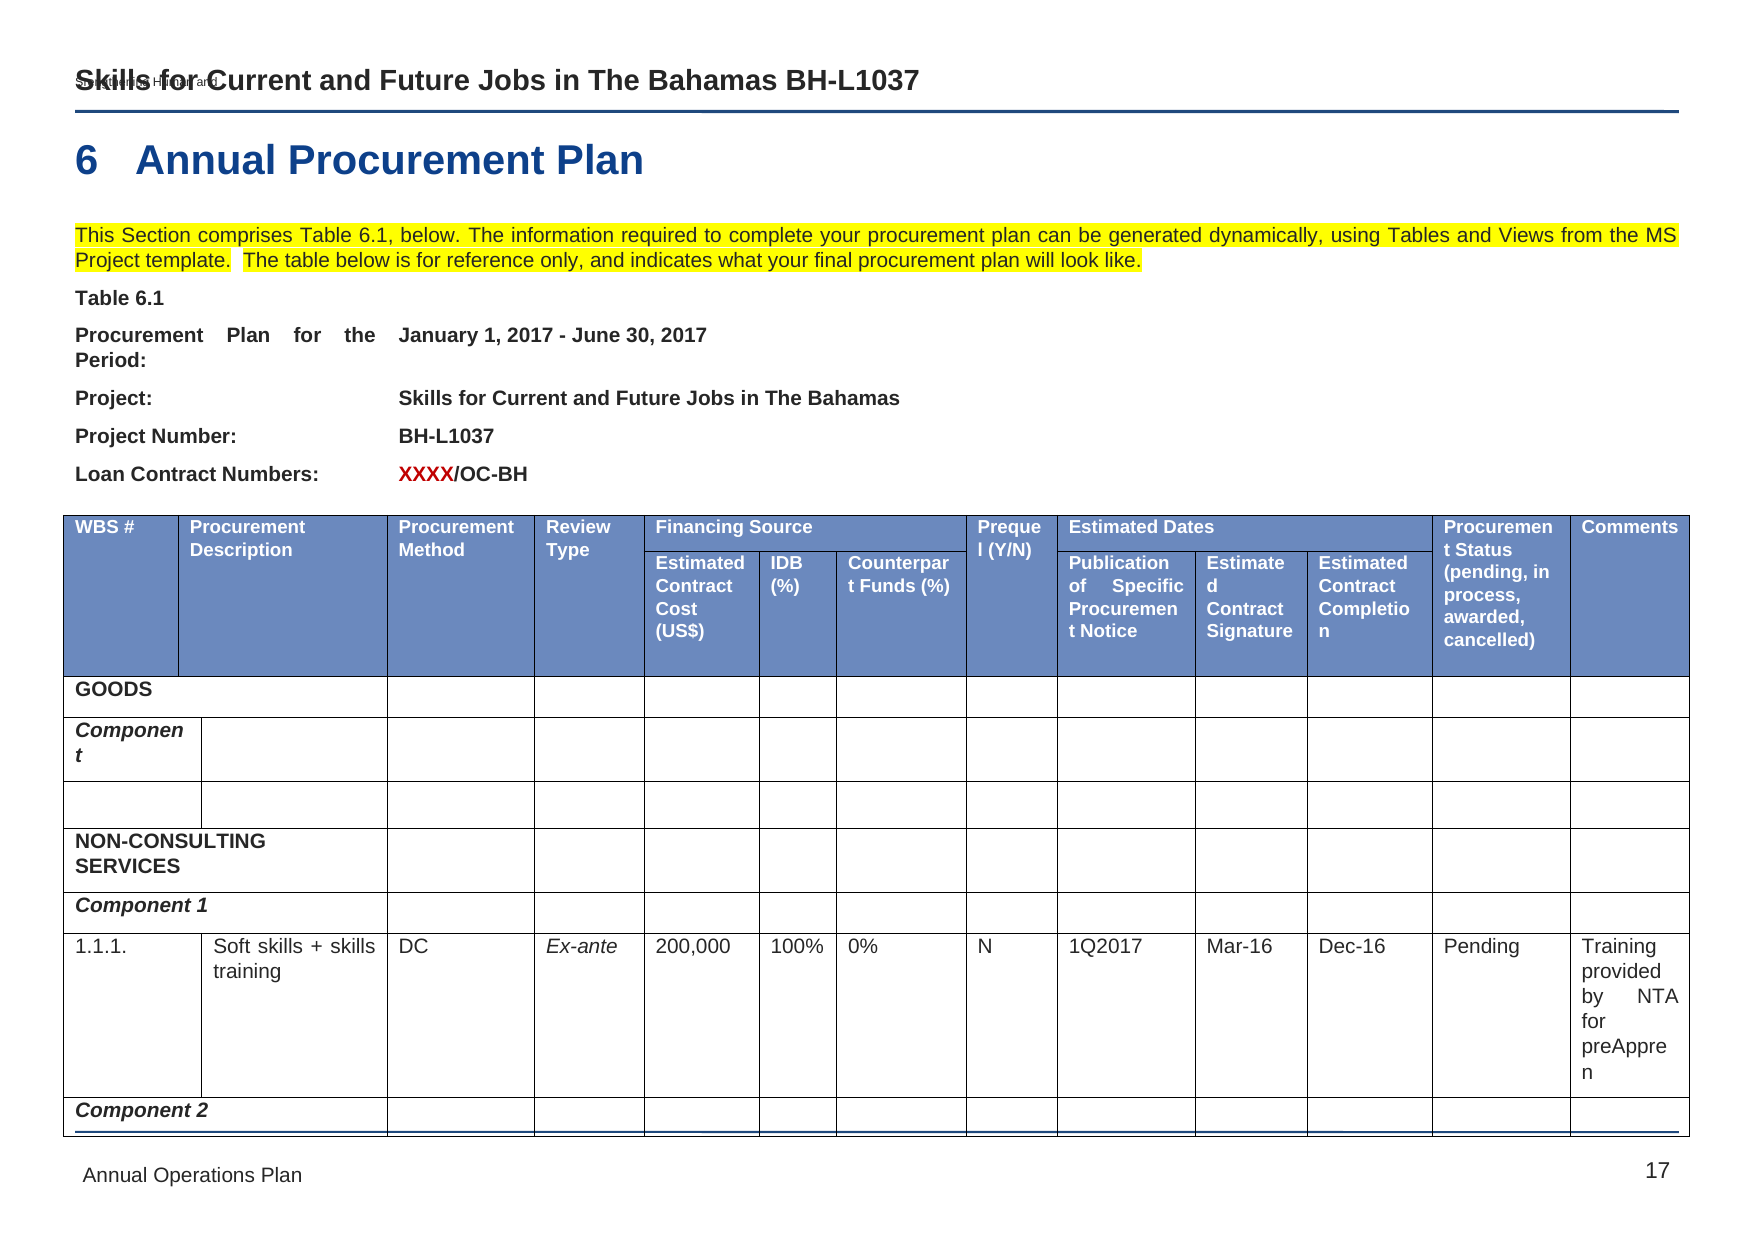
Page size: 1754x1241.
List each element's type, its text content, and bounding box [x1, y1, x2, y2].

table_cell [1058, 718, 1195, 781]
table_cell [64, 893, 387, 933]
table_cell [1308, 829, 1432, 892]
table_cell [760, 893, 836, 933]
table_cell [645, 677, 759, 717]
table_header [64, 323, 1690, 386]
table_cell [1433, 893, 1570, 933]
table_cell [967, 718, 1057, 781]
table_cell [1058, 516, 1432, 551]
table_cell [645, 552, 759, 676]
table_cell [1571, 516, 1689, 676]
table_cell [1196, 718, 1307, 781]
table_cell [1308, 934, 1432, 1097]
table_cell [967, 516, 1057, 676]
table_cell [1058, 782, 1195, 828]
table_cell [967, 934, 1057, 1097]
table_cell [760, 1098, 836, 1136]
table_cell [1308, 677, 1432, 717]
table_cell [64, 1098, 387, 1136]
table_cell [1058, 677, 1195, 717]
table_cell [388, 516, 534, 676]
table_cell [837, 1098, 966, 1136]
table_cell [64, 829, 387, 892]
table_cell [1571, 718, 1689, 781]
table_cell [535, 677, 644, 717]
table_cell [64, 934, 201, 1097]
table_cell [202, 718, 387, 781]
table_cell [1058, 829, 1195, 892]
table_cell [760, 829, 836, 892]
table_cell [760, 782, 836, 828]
text Table 6.1 [75, 286, 1679, 309]
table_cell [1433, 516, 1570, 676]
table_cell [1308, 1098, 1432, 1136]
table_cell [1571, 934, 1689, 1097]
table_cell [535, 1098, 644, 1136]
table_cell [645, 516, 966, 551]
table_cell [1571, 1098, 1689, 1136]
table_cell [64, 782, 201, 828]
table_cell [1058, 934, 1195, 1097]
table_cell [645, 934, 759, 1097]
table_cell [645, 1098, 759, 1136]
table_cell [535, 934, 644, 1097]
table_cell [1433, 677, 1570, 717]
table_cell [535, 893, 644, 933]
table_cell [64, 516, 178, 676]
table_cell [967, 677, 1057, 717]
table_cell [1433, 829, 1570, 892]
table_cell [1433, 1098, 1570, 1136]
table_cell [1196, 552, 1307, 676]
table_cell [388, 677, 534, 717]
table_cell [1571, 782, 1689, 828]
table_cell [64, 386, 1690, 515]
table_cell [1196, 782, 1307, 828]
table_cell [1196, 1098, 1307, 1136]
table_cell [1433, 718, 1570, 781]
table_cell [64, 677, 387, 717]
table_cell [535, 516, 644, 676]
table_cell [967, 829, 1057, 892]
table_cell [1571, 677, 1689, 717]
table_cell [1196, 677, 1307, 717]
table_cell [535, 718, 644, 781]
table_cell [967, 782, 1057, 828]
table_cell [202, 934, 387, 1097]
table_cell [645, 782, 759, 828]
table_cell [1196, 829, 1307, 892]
text This Section comprises Table 6.1, below. The information required to complete your procurement plan can be generated dynamically, using Tables and Views from the MS Project template. The table below is for reference only, and indicates what your final procurement plan will look like. [75, 247, 1679, 272]
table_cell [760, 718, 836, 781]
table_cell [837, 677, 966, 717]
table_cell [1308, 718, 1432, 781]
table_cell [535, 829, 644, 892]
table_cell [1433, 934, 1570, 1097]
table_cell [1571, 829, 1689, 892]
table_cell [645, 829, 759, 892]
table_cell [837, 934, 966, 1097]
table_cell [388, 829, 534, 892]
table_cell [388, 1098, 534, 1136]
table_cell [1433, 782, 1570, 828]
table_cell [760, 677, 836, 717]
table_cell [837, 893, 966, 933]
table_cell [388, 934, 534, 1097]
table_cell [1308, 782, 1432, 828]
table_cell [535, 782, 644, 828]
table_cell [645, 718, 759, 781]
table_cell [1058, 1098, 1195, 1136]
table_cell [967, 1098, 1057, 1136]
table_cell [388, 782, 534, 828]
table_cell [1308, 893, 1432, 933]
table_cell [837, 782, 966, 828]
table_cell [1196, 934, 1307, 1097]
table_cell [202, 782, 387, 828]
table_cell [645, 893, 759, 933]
subtitle Annual Procurement Plan [75, 135, 1679, 183]
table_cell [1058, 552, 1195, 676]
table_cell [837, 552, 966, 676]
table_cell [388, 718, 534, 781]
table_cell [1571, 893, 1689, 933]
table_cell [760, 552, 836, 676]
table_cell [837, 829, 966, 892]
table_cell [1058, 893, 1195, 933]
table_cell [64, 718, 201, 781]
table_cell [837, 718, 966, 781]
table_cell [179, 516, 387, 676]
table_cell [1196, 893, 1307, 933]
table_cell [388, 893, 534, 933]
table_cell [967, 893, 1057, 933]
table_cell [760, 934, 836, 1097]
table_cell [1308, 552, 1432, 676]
